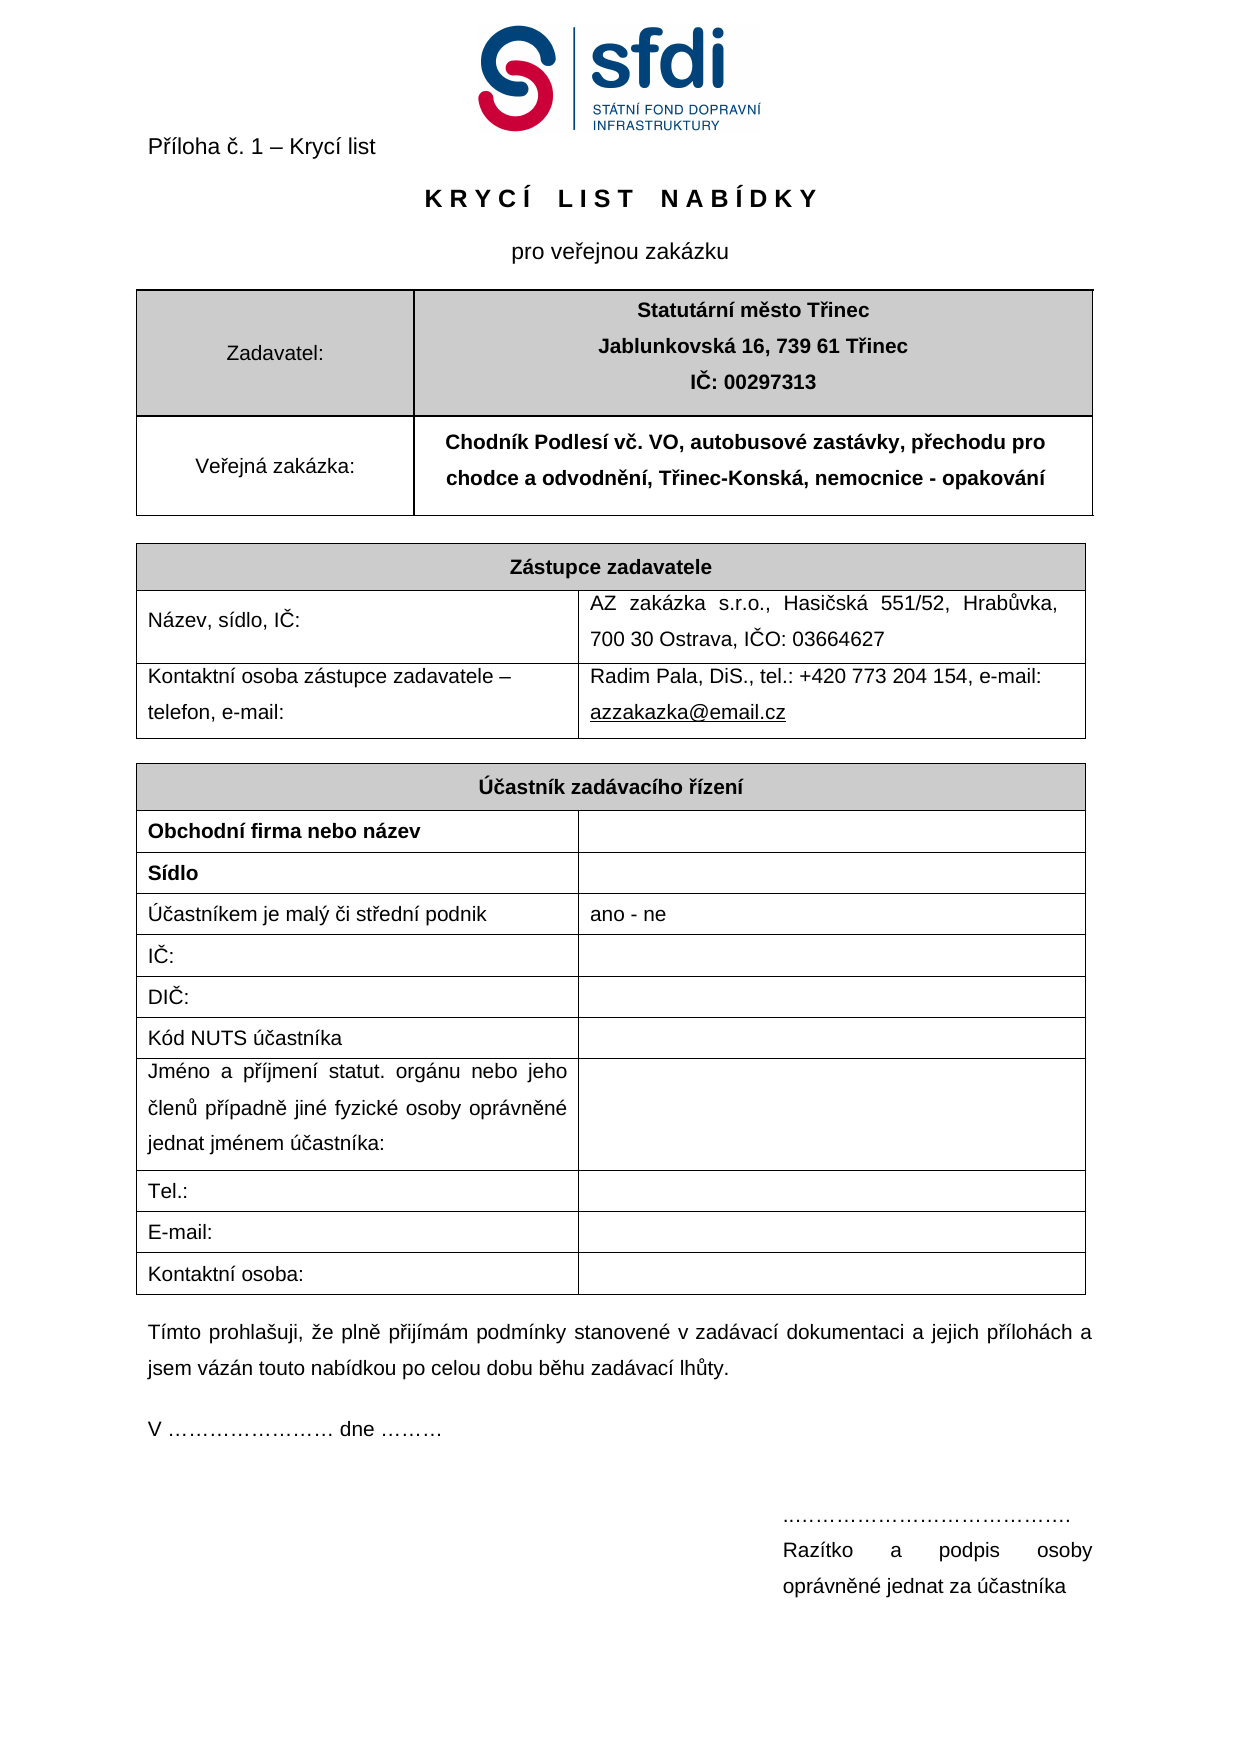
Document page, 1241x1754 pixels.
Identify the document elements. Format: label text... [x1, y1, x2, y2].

text ..…………………………………. [783, 1502, 1093, 1526]
table_header Statutární město Třinec Jablunkovská 16, 739 61 Třinec IČ: 00297313 [415, 291, 1092, 415]
table_cell Chodník Podlesí vč. VO, autobusové zastávky, přechodu pro chodce a odvodnění, Třinec-Konská, nemocnice - opakování [415, 417, 1092, 514]
table_cell [579, 935, 1085, 976]
text V …………………… dne ……… [148, 1416, 1093, 1440]
table_cell ano - ne [579, 894, 1085, 934]
table_cell DIČ: [137, 977, 578, 1017]
table_cell Veřejná zakázka: [137, 417, 413, 514]
text pro veřejnou zakázku [148, 238, 1093, 264]
table_cell Tel.: [137, 1171, 578, 1211]
table_cell Kontaktní osoba: [137, 1253, 578, 1293]
picture [478, 23, 761, 133]
table_header Zástupce zadavatele [137, 544, 1085, 590]
text Tímto prohlašuji, že plně přijímám podmínky stanovené v zadávací dokumentaci a jejich přílohách a jsem vázán touto nabídkou po celou dobu běhu zadávací lhůty. [148, 1319, 1093, 1379]
table_cell [579, 1018, 1085, 1058]
table_header Účastník zadávacího řízení [137, 764, 1085, 810]
table_cell [579, 1059, 1085, 1169]
text K R Y C Í L I S T N A B Í D K Y [148, 184, 1093, 213]
table_cell AZ zakázka s.r.o., Hasičská 551/52, Hrabůvka, 700 30 Ostrava, IČO: 03664627 [579, 591, 1085, 663]
table_cell [579, 977, 1085, 1017]
table_cell [579, 811, 1085, 852]
table_cell IČ: [137, 935, 578, 976]
table_cell Účastníkem je malý či střední podnik [137, 894, 578, 934]
text Příloha č. 1 – Krycí list [148, 133, 1093, 159]
table_cell Obchodní firma nebo název [137, 811, 578, 852]
table_cell Kontaktní osoba zástupce zadavatele – telefon, e-mail: [137, 664, 578, 738]
table_cell Radim Pala, DiS., tel.: +420 773 204 154, e-mail: azzakazka@email.cz [579, 664, 1085, 738]
table_cell Sídlo [137, 853, 578, 893]
table_cell Název, sídlo, IČ: [137, 591, 578, 663]
table_cell Kód NUTS účastníka [137, 1018, 578, 1058]
table_cell [579, 1171, 1085, 1211]
table_cell [579, 1212, 1085, 1252]
table_cell [579, 853, 1085, 893]
table_header Zadavatel: [137, 291, 413, 415]
table_cell E-mail: [137, 1212, 578, 1252]
text Razítko a podpis osoby oprávněné jednat za účastníka [783, 1538, 1093, 1598]
table_cell [579, 1253, 1085, 1293]
table_cell Jméno a příjmení statut. orgánu nebo jeho členů případně jiné fyzické osoby oprávněné jednat jménem účastníka: [137, 1059, 578, 1169]
